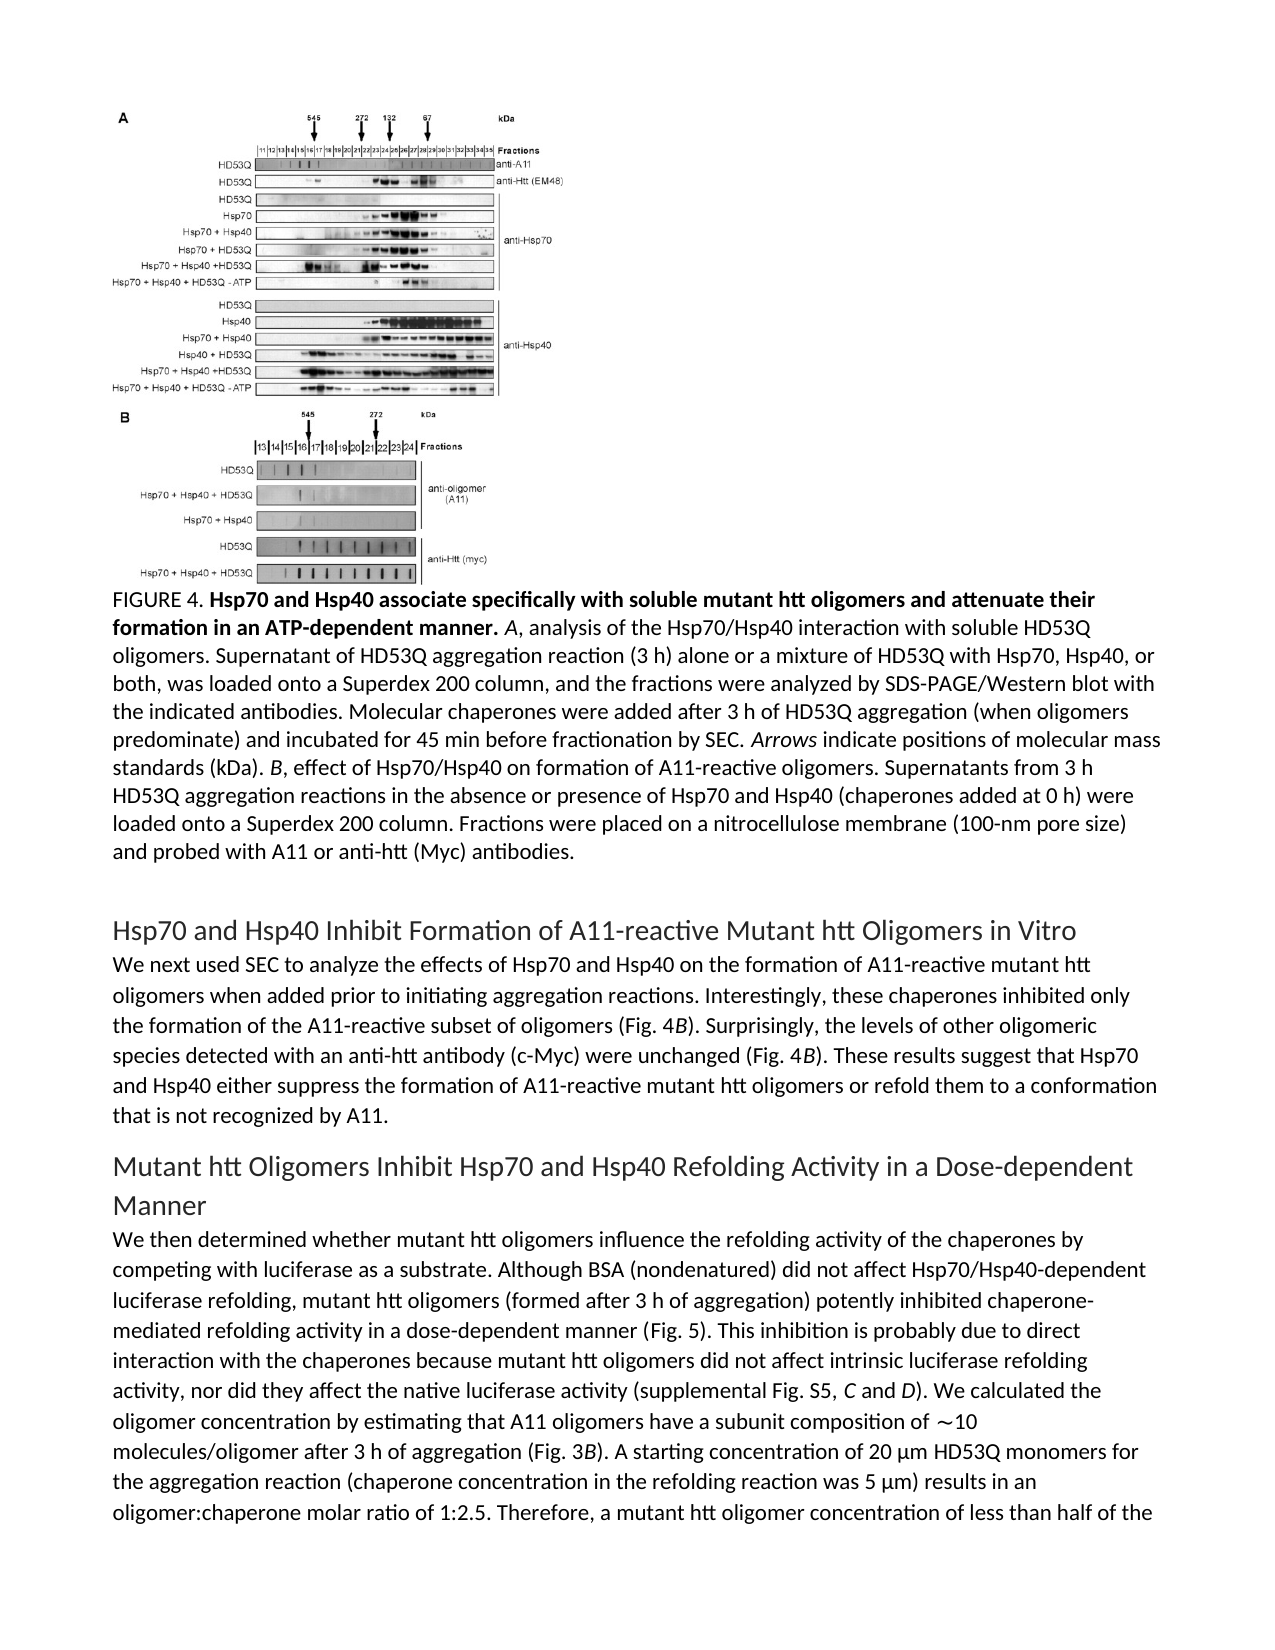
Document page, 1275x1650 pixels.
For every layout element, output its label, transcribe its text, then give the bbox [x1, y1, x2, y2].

text FIGURE 4. Hsp70 and Hsp40 associate specifically with soluble mutant htt oligomers and attenuate their formation in an ATP-dependent manner. A, analysis of the Hsp70/Hsp40 interaction with soluble HD53Q oligomers. Supernatant of HD53Q aggregation reaction (3 h) alone or a mixture of HD53Q with Hsp70, Hsp40, or both, was loaded onto a Superdex 200 column, and the fractions were analyzed by SDS-PAGE/Western blot with the indicated antibodies. Molecular chaperones were added after 3 h of HD53Q aggregation (when oligomers predominate) and incubated for 45 min before fractionation by SEC. Arrows indicate positions of molecular mass standards (kDa). B, effect of Hsp70/Hsp40 on formation of A11-reactive oligomers. Supernatants from 3 h HD53Q aggregation reactions in the absence or presence of Hsp70 and Hsp40 (chaperones added at 0 h) were loaded onto a Superdex 200 column. Fractions were placed on a nitrocellulose membrane (100-nm pore size) and probed with A11 or anti-htt (Myc) antibodies. [112, 585, 1162, 865]
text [112, 1225, 1162, 1526]
picture [112, 112, 563, 585]
text We next used SEC to analyze the effects of Hsp70 and Hsp40 on the formation of A11-reactive mutant htt oligomers when added prior to initiating aggregation reactions. Interestingly, these chaperones inhibited only the formation of the A11-reactive subset of oligomers (Fig. 4B). Surprisingly, the levels of other oligomeric species detected with an anti-htt antibody (c-Myc) were unchanged (Fig. 4B). These results suggest that Hsp70 and Hsp40 either suppress the formation of A11-reactive mutant htt oligomers or refold them to a conformation that is not recognized by A11. [112, 951, 1162, 1129]
subtitle Hsp70 and Hsp40 Inhibit Formation of A11-reactive Mutant htt Oligomers in Vitro [112, 912, 1162, 948]
subtitle Mutant htt Oligomers Inhibit Hsp70 and Hsp40 Refolding Activity in a Dose-dependent Manner [112, 1148, 1162, 1222]
